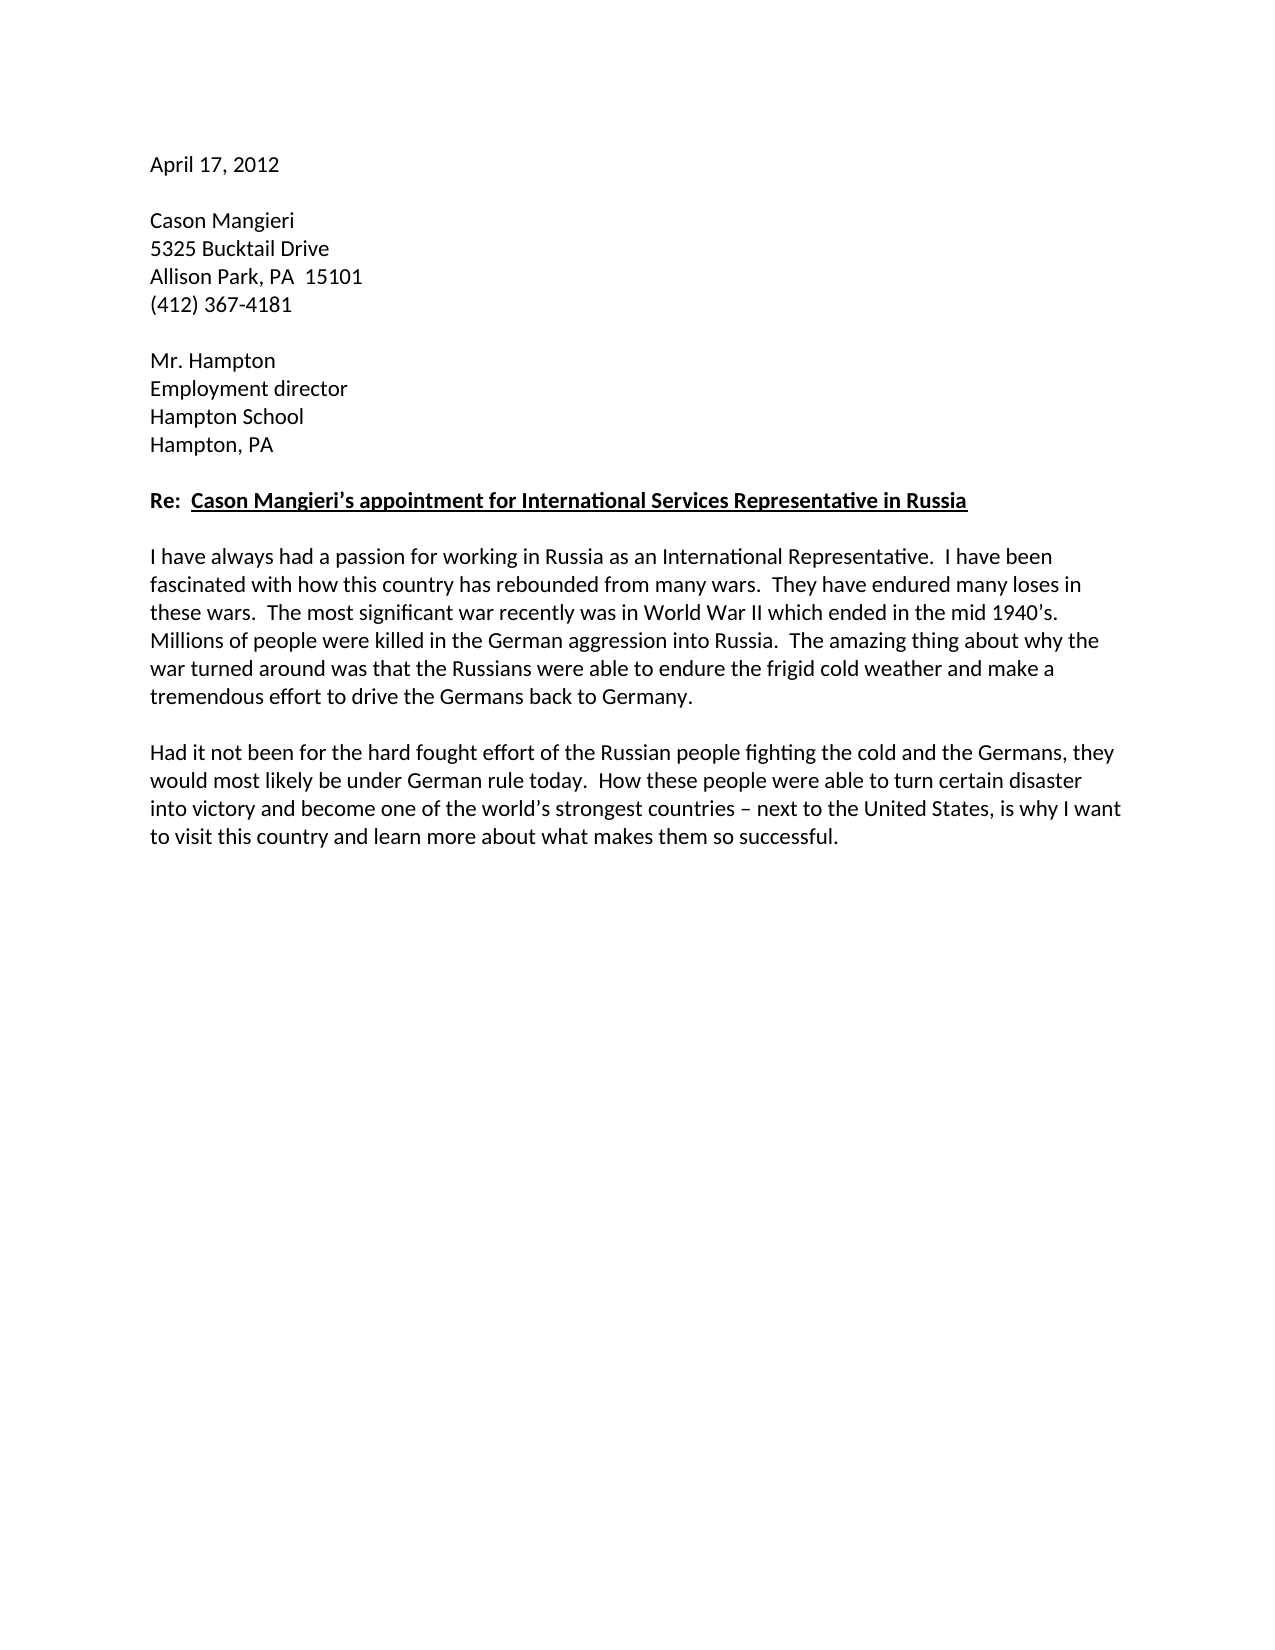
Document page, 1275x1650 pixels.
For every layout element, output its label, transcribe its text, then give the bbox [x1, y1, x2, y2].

text I have always had a passion for working in Russia as an International Representative. I have been fascinated with how this country has rebounded from many wars. They have endured many loses in these wars. The most significant war recently was in World War II which ended in the mid 1940’s. Millions of people were killed in the German aggression into Russia. The amazing thing about why the war turned around was that the Russians were able to endure the frigid cold weather and make a tremendous effort to drive the Germans back to Germany. [150, 542, 1125, 710]
text Employment director [150, 374, 1125, 402]
text (412) 367-4181 [150, 290, 1125, 318]
text Cason Mangieri [150, 206, 1125, 234]
text Hampton School [150, 402, 1125, 430]
text Allison Park, PA 15101 [150, 262, 1125, 290]
text Re: Cason Mangieri’s appointment for International Services Representative in Russia [150, 486, 1125, 514]
text Had it not been for the hard fought effort of the Russian people fighting the cold and the Germans, they would most likely be under German rule today. How these people were able to turn certain disaster into victory and become one of the world’s strongest countries – next to the United States, is why I want to visit this country and learn more about what makes them so successful. [150, 738, 1125, 851]
text April 17, 2012 [150, 150, 1125, 178]
text 5325 Bucktail Drive [150, 234, 1125, 262]
text Mr. Hampton [150, 346, 1125, 374]
text Hampton, PA [150, 430, 1125, 458]
